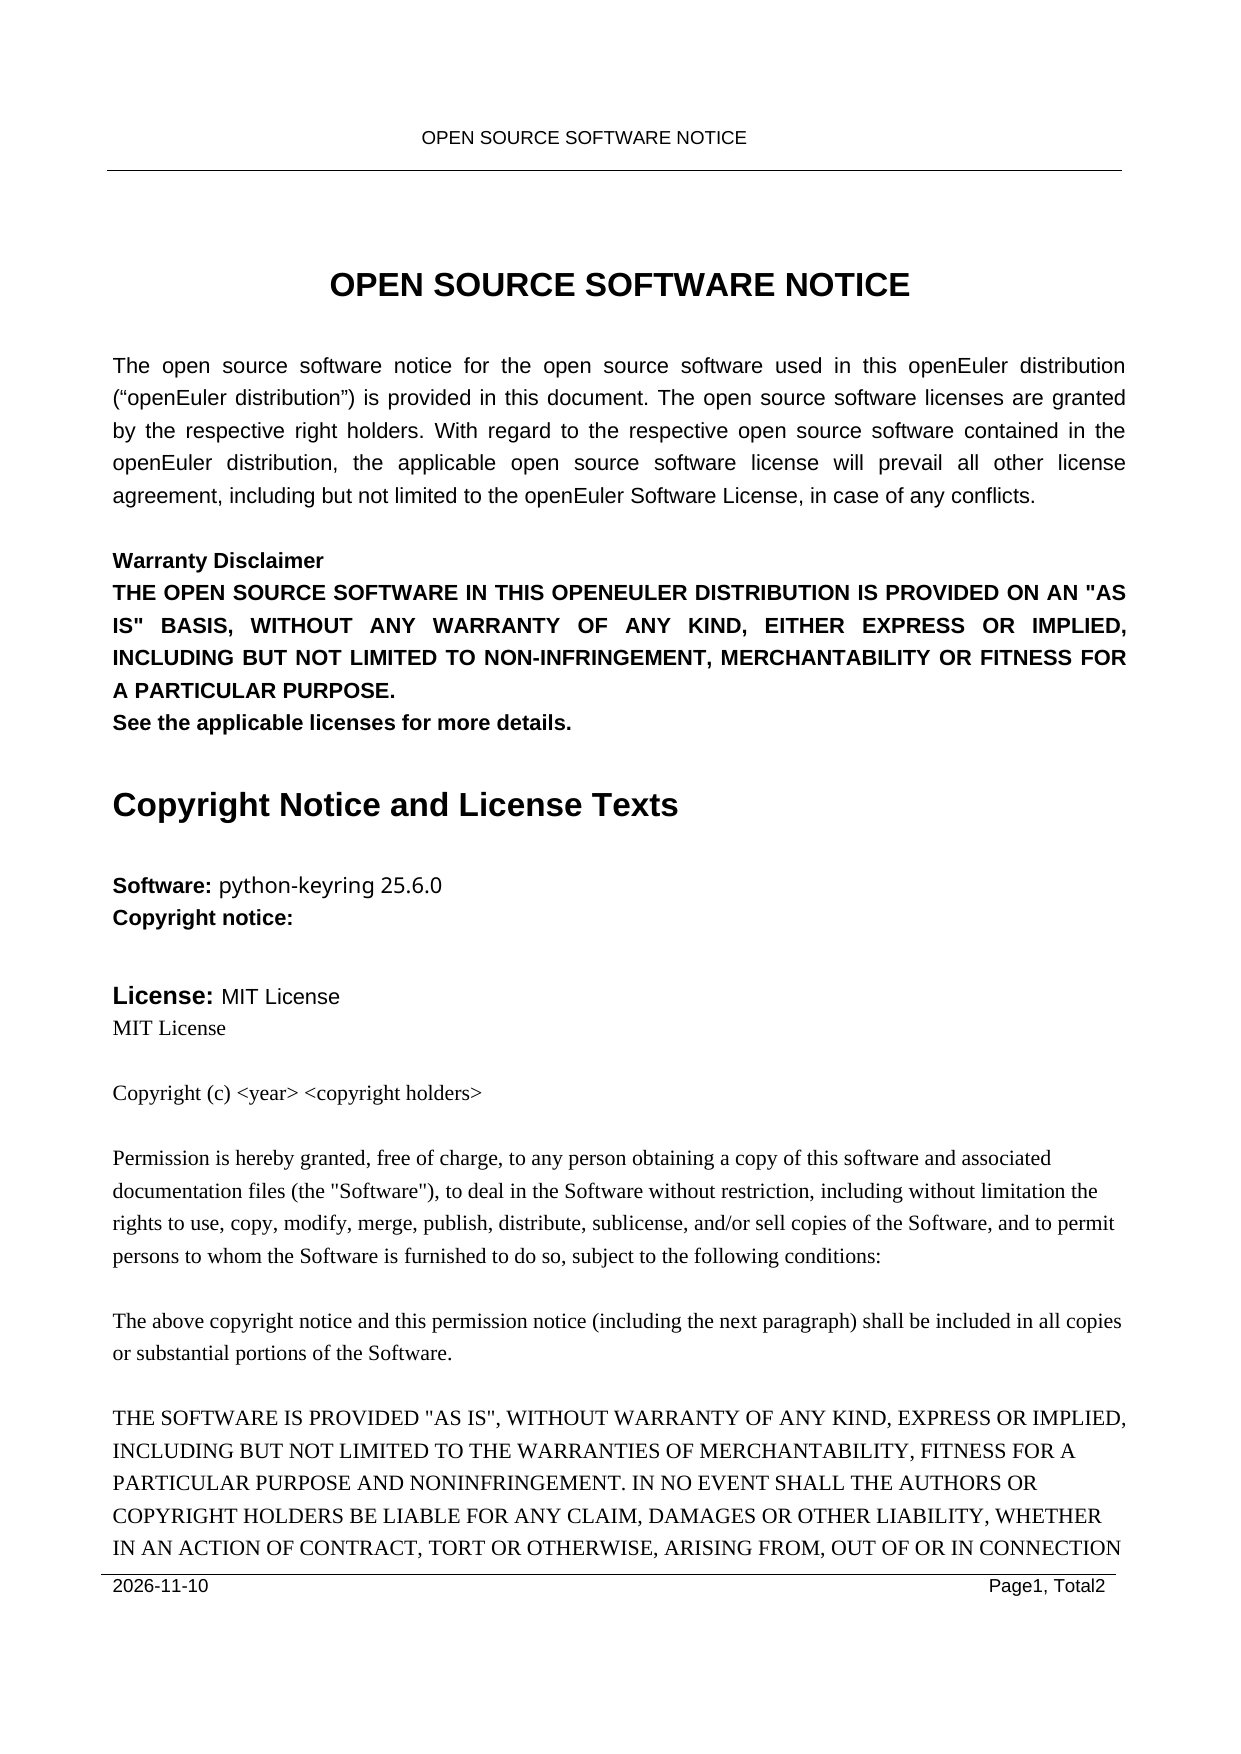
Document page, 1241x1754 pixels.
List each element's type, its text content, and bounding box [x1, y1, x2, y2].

text License: MIT License [112, 979, 1128, 1012]
text MIT License [112, 1012, 1128, 1044]
text Copyright (c) <year> <copyright holders> [112, 1077, 1128, 1109]
text The open source software notice for the open source software used in this openEuler distribution (“openEuler distribution”) is provided in this document. The open source software licenses are granted by the respective right holders. With regard to the respective open source software contained in the openEuler distribution, the applicable open source software license will prevail all other license agreement, including but not limited to the openEuler Software License, in case of any conflicts. [112, 349, 1128, 511]
text OPEN SOURCE SOFTWARE NOTICE [112, 251, 1128, 316]
text The above copyright notice and this permission notice (including the next paragraph) shall be included in all copies or substantial portions of the Software. [112, 1304, 1128, 1369]
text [112, 1402, 1128, 1564]
text Copyright Notice and License Texts [112, 771, 1128, 836]
text THE OPEN SOURCE SOFTWARE IN THIS OPENEULER DISTRIBUTION IS PROVIDED ON AN "AS IS" BASIS, WITHOUT ANY WARRANTY OF ANY KIND, EITHER EXPRESS OR IMPLIED, INCLUDING BUT NOT LIMITED TO NON-INFRINGEMENT, MERCHANTABILITY OR FITNESS FOR A PARTICULAR PURPOSE. See the applicable licenses for more details. [112, 576, 1128, 739]
text Warranty Disclaimer [112, 544, 1128, 576]
title Software: python-keyring 25.6.0 [112, 869, 1128, 901]
text Permission is hereby granted, free of charge, to any person obtaining a copy of this software and associated documentation files (the "Software"), to deal in the Software without restriction, including without limitation the rights to use, copy, modify, merge, publish, distribute, sublicense, and/or sell copies of the Software, and to permit persons to whom the Software is furnished to do so, subject to the following conditions: [112, 1142, 1128, 1272]
text Copyright notice: [112, 901, 1128, 934]
